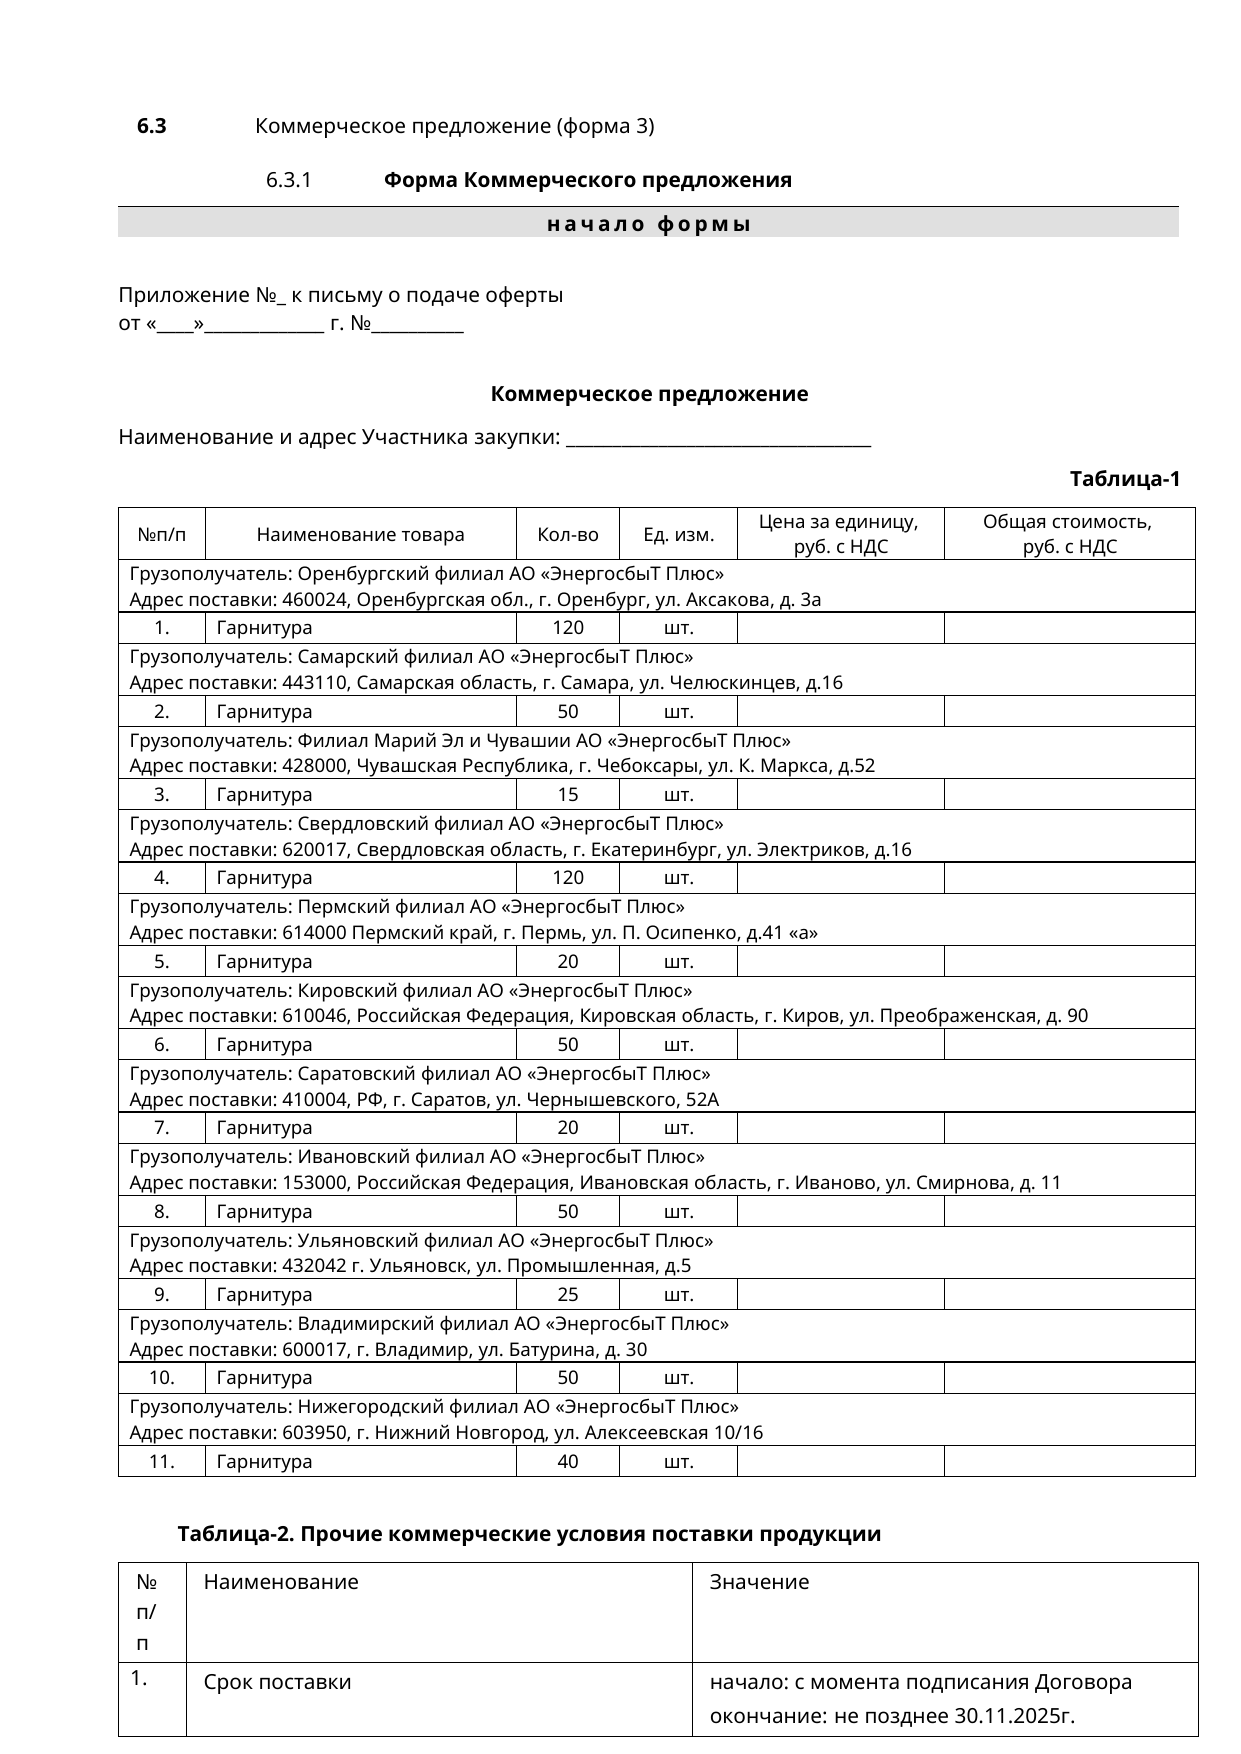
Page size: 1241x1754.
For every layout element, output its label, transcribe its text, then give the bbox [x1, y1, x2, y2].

table_cell Гарнитура [206, 696, 516, 726]
table_cell 9. [119, 1279, 205, 1309]
table_cell 50 [517, 696, 619, 726]
table_cell [738, 1279, 944, 1309]
table_cell [738, 696, 944, 726]
text Коммерческое предложение [118, 379, 1181, 408]
table_cell шт. [620, 1029, 737, 1059]
table_cell начало: с момента подписания Договора окончание: не позднее 30.11.2025г. [693, 1663, 1198, 1736]
table_cell Гарнитура [206, 1196, 516, 1226]
table_cell шт. [620, 1196, 737, 1226]
text Таблица-1 [118, 464, 1181, 493]
table_header Наименование [187, 1563, 692, 1662]
table_header Наименование товара [206, 508, 516, 559]
table_cell [738, 863, 944, 893]
subtitle Коммерческое предложение (форма 3) [137, 111, 1181, 140]
table_cell [945, 1363, 1195, 1393]
table_cell шт. [620, 946, 737, 976]
table_cell шт. [620, 1446, 737, 1476]
table_header Цена за единицу, руб. с НДС [738, 508, 944, 559]
table_cell [738, 1363, 944, 1393]
table_cell 50 [517, 1196, 619, 1226]
table_cell шт. [620, 1113, 737, 1143]
table_header Кол-во [517, 508, 619, 559]
table_cell 7. [119, 1113, 205, 1143]
table_cell 40 [517, 1446, 619, 1476]
table_header Значение [693, 1563, 1198, 1662]
table_cell Грузополучатель: Ивановский филиал АО «ЭнергосбыТ Плюс» Адрес поставки: 153000, Российская Федерация, Ивановская область, г. Иваново, ул. Смирнова, д. 11 [119, 1144, 1195, 1195]
table_cell 15 [517, 779, 619, 809]
table_cell шт. [620, 1279, 737, 1309]
table_cell шт. [620, 863, 737, 893]
table_header Общая стоимость, руб. с НДС [945, 508, 1195, 559]
table_cell Гарнитура [206, 613, 516, 643]
table_cell Гарнитура [206, 1029, 516, 1059]
table_header № п/п [119, 1563, 186, 1662]
table_cell Гарнитура [206, 863, 516, 893]
table_cell [945, 946, 1195, 976]
table_cell Грузополучатель: Ульяновский филиал АО «ЭнергосбыТ Плюс» Адрес поставки: 432042 г. Ульяновск, ул. Промышленная, д.5 [119, 1227, 1195, 1278]
table_cell Гарнитура [206, 1279, 516, 1309]
table_cell Гарнитура [206, 946, 516, 976]
text Наименование и адрес Участника закупки: _________________________________ [118, 422, 1181, 450]
table_cell [945, 696, 1195, 726]
table_cell Грузополучатель: Пермский филиал АО «ЭнергосбыТ Плюс» Адрес поставки: 614000 Пермский край, г. Пермь, ул. П. Осипенко, д.41 «а» [119, 894, 1195, 945]
text начало формы [118, 207, 1179, 237]
table_cell [738, 1196, 944, 1226]
table_cell 50 [517, 1363, 619, 1393]
table_cell Грузополучатель: Свердловский филиал АО «ЭнергосбыТ Плюс» Адрес поставки: 620017, Свердловская область, г. Екатеринбург, ул. Электриков, д.16 [119, 810, 1195, 861]
table_cell 120 [517, 613, 619, 643]
table_cell 6. [119, 1029, 205, 1059]
table_cell Грузополучатель: Владимирский филиал АО «ЭнергосбыТ Плюс» Адрес поставки: 600017, г. Владимир, ул. Батурина, д. 30 [119, 1310, 1195, 1361]
table_cell Гарнитура [206, 1363, 516, 1393]
table_cell [738, 1446, 944, 1476]
table_cell 120 [517, 863, 619, 893]
table_cell Гарнитура [206, 1113, 516, 1143]
table_cell 2. [119, 696, 205, 726]
table_cell 25 [517, 1279, 619, 1309]
table_cell [945, 1029, 1195, 1059]
table_cell 20 [517, 946, 619, 976]
table_cell [945, 1196, 1195, 1226]
table_cell [945, 863, 1195, 893]
table_cell Грузополучатель: Оренбургский филиал АО «ЭнергосбыТ Плюс» Адрес поставки: 460024, Оренбургская обл., г. Оренбург, ул. Аксакова, д. 3а [119, 560, 1195, 611]
table_cell 8. [119, 1196, 205, 1226]
table_cell Грузополучатель: Филиал Марий Эл и Чувашии АО «ЭнергосбыТ Плюс» Адрес поставки: 428000, Чувашская Республика, г. Чебоксары, ул. К. Маркса, д.52 [119, 727, 1195, 778]
table_cell [119, 1663, 186, 1736]
table_cell [945, 1446, 1195, 1476]
table_cell [945, 613, 1195, 643]
table_cell [945, 1113, 1195, 1143]
table_cell 20 [517, 1113, 619, 1143]
table_cell 11. [119, 1446, 205, 1476]
table_cell [738, 613, 944, 643]
table_cell 5. [119, 946, 205, 976]
table_cell [738, 1113, 944, 1143]
list Форма Коммерческого предложения [266, 165, 1181, 193]
table_cell Грузополучатель: Кировский филиал АО «ЭнергосбыТ Плюс» Адрес поставки: 610046, Российская Федерация, Кировская область, г. Киров, ул. Преображенская, д. 90 [119, 977, 1195, 1028]
table_cell 50 [517, 1029, 619, 1059]
table_cell 10. [119, 1363, 205, 1393]
table_cell Срок поставки [187, 1663, 692, 1736]
table_cell шт. [620, 613, 737, 643]
table_cell [738, 1029, 944, 1059]
text Таблица-2. Прочие коммерческие условия поставки продукции [118, 1519, 1181, 1548]
table_cell шт. [620, 696, 737, 726]
table_cell [945, 779, 1195, 809]
table_cell [945, 1279, 1195, 1309]
text Приложение №_ к письму о подаче оферты от «____»_____________ г. №__________ [118, 280, 1181, 337]
table_cell Грузополучатель: Нижегородский филиал АО «ЭнергосбыТ Плюс» Адрес поставки: 603950, г. Нижний Новгород, ул. Алексеевская 10/16 [119, 1394, 1195, 1445]
table_cell Гарнитура [206, 1446, 516, 1476]
table_header Ед. изм. [620, 508, 737, 559]
table_cell Гарнитура [206, 779, 516, 809]
table_cell 1. [119, 613, 205, 643]
table_cell шт. [620, 779, 737, 809]
table_cell шт. [620, 1363, 737, 1393]
table_cell Грузополучатель: Саратовский филиал АО «ЭнергосбыТ Плюс» Адрес поставки: 410004, РФ, г. Саратов, ул. Чернышевского, 52А [119, 1060, 1195, 1111]
table_header №п/п [119, 508, 205, 559]
table_cell 3. [119, 779, 205, 809]
table_cell [738, 779, 944, 809]
table_cell Грузополучатель: Самарский филиал АО «ЭнергосбыТ Плюс» Адрес поставки: 443110, Самарская область, г. Самара, ул. Челюскинцев, д.16 [119, 644, 1195, 695]
table_cell [738, 946, 944, 976]
table_cell 4. [119, 863, 205, 893]
